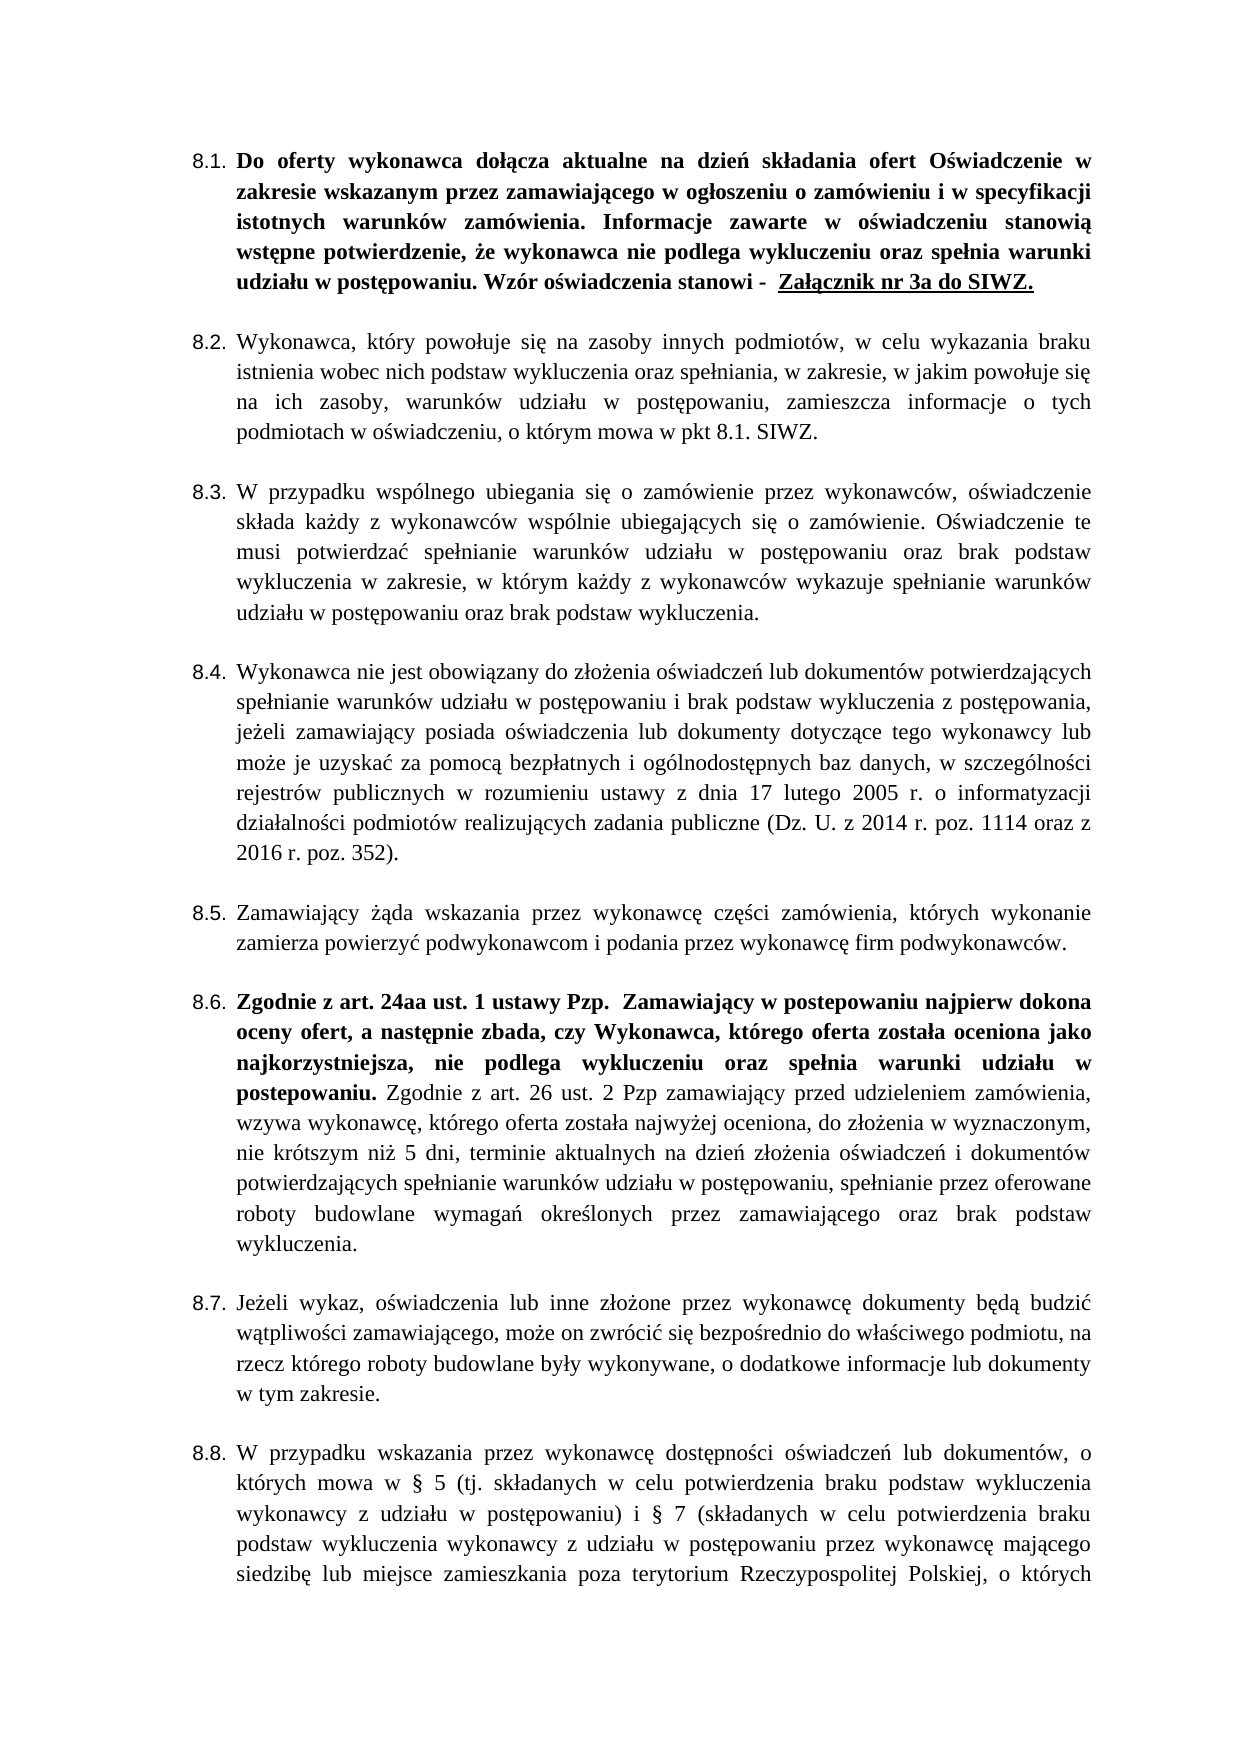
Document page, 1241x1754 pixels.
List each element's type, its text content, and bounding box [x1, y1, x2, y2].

list Zgodnie z art. 24aa ust. 1 ustawy Pzp. Zamawiający w postepowaniu najpierw dokona oceny ofert, a następnie zbada, czy Wykonawca, którego oferta została oceniona jako najkorzystniejsza, nie podlega wykluczeniu oraz spełnia warunki udziału w postepowaniu. Zgodnie z art. 26 ust. 2 Pzp zamawiający przed udzieleniem zamówienia, wzywa wykonawcę, którego oferta została najwyżej oceniona, do złożenia w wyznaczonym, nie krótszym niż 5 dni, terminie aktualnych na dzień złożenia oświadczeń i dokumentów potwierdzających spełnianie warunków udziału w postępowaniu, spełnianie przez oferowane roboty budowlane wymagań określonych przez zamawiającego oraz brak podstaw wykluczenia. [192, 988, 1093, 1256]
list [192, 1439, 1093, 1586]
list Wykonawca, który powołuje się na zasoby innych podmiotów, w celu wykazania braku istnienia wobec nich podstaw wykluczenia oraz spełniania, w zakresie, w jakim powołuje się na ich zasoby, warunków udziału w postępowaniu, zamieszcza informacje o tych podmiotach w oświadczeniu, o którym mowa w pkt 8.1. SIWZ. [192, 328, 1093, 445]
list Do oferty wykonawca dołącza aktualne na dzień składania ofert Oświadczenie w zakresie wskazanym przez zamawiającego w ogłoszeniu o zamówieniu i w specyfikacji istotnych warunków zamówienia. Informacje zawarte w oświadczeniu stanowią wstępne potwierdzenie, że wykonawca nie podlega wykluczeniu oraz spełnia warunki udziału w postępowaniu. Wzór oświadczenia stanowi - Załącznik nr 3a do SIWZ. [192, 148, 1093, 295]
list Wykonawca nie jest obowiązany do złożenia oświadczeń lub dokumentów potwierdzających spełnianie warunków udziału w postępowaniu i brak podstaw wykluczenia z postępowania, jeżeli zamawiający posiada oświadczenia lub dokumenty dotyczące tego wykonawcy lub może je uzyskać za pomocą bezpłatnych i ogólnodostępnych baz danych, w szczególności rejestrów publicznych w rozumieniu ustawy z dnia 17 lutego 2005 r. o informatyzacji działalności podmiotów realizujących zadania publiczne (Dz. U. z 2014 r. poz. 1114 oraz z 2016 r. poz. 352). [192, 658, 1093, 866]
list W przypadku wspólnego ubiegania się o zamówienie przez wykonawców, oświadczenie składa każdy z wykonawców wspólnie ubiegających się o zamówienie. Oświadczenie te musi potwierdzać spełnianie warunków udziału w postępowaniu oraz brak podstaw wykluczenia w zakresie, w którym każdy z wykonawców wykazuje spełnianie warunków udziału w postępowaniu oraz brak podstaw wykluczenia. [192, 478, 1093, 625]
list Zamawiający żąda wskazania przez wykonawcę części zamówienia, których wykonanie zamierza powierzyć podwykonawcom i podania przez wykonawcę firm podwykonawców. [192, 899, 1093, 955]
list Jeżeli wykaz, oświadczenia lub inne złożone przez wykonawcę dokumenty będą budzić wątpliwości zamawiającego, może on zwrócić się bezpośrednio do właściwego podmiotu, na rzecz którego roboty budowlane były wykonywane, o dodatkowe informacje lub dokumenty w tym zakresie. [192, 1289, 1093, 1406]
